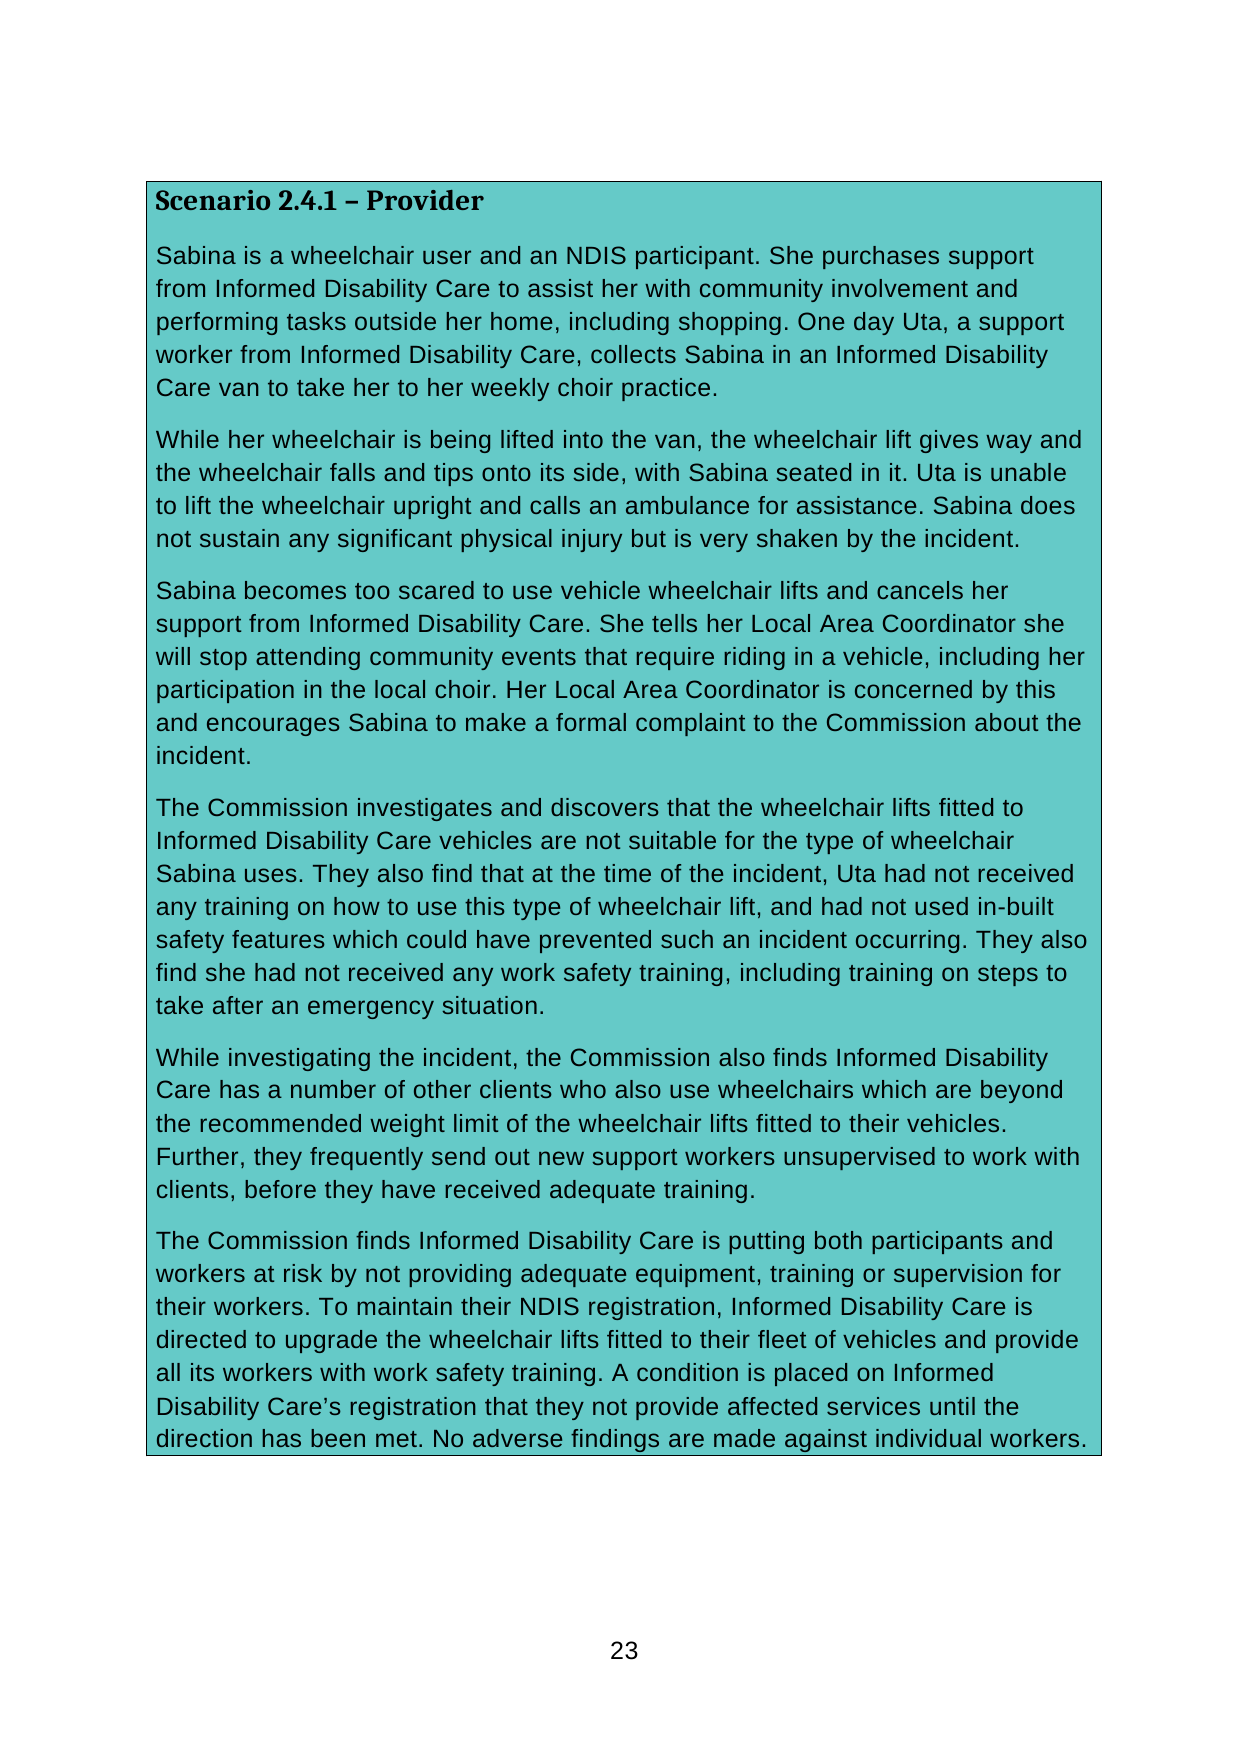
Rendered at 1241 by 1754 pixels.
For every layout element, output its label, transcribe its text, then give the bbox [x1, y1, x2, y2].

text While investigating the incident, the Commission also finds Informed Disability Care has a number of other clients who also use wheelchairs which are beyond the recommended weight limit of the wheelchair lifts fitted to their vehicles. Further, they frequently send out new support workers unsupervised to work with clients, before they have received adequate training. [147, 1039, 1101, 1203]
text Scenario 2.4.1 – Provider [147, 182, 1101, 217]
text The Commission investigates and discovers that the wheelchair lifts fitted to Informed Disability Care vehicles are not suitable for the type of wheelchair Sabina uses. They also find that at the time of the incident, Uta had not received any training on how to use this type of wheelchair lift, and had not used in-built safety features which could have prevented such an incident occurring. They also find she had not received any work safety training, including training on steps to take after an emergency situation. [147, 789, 1101, 1019]
text Sabina is a wheelchair user and an NDIS participant. She purchases support from Informed Disability Care to assist her with community involvement and performing tasks outside her home, including shopping. One day Uta, a support worker from Informed Disability Care, collects Sabina in an Informed Disability Care van to take her to her weekly choir practice. [147, 238, 1101, 402]
text While her wheelchair is being lifted into the van, the wheelchair lift gives way and the wheelchair falls and tips onto its side, with Sabina seated in it. Uta is unable to lift the wheelchair upright and calls an ambulance for assistance. Sabina does not sustain any significant physical injury but is very shaken by the incident. [147, 422, 1101, 553]
text Sabina becomes too scared to use vehicle wheelchair lifts and cancels her support from Informed Disability Care. She tells her Local Area Coordinator she will stop attending community events that require riding in a vehicle, including her participation in the local choir. Her Local Area Coordinator is concerned by this and encourages Sabina to make a formal complaint to the Commission about the incident. [147, 573, 1101, 769]
text The Commission finds Informed Disability Care is putting both participants and workers at risk by not providing adequate equipment, training or supervision for their workers. To maintain their NDIS registration, Informed Disability Care is directed to upgrade the wheelchair lifts fitted to their fleet of vehicles and provide all its workers with work safety training. A condition is placed on Informed Disability Care’s registration that they not provide affected services until the direction has been met. No adverse findings are made against individual workers. [147, 1223, 1101, 1455]
